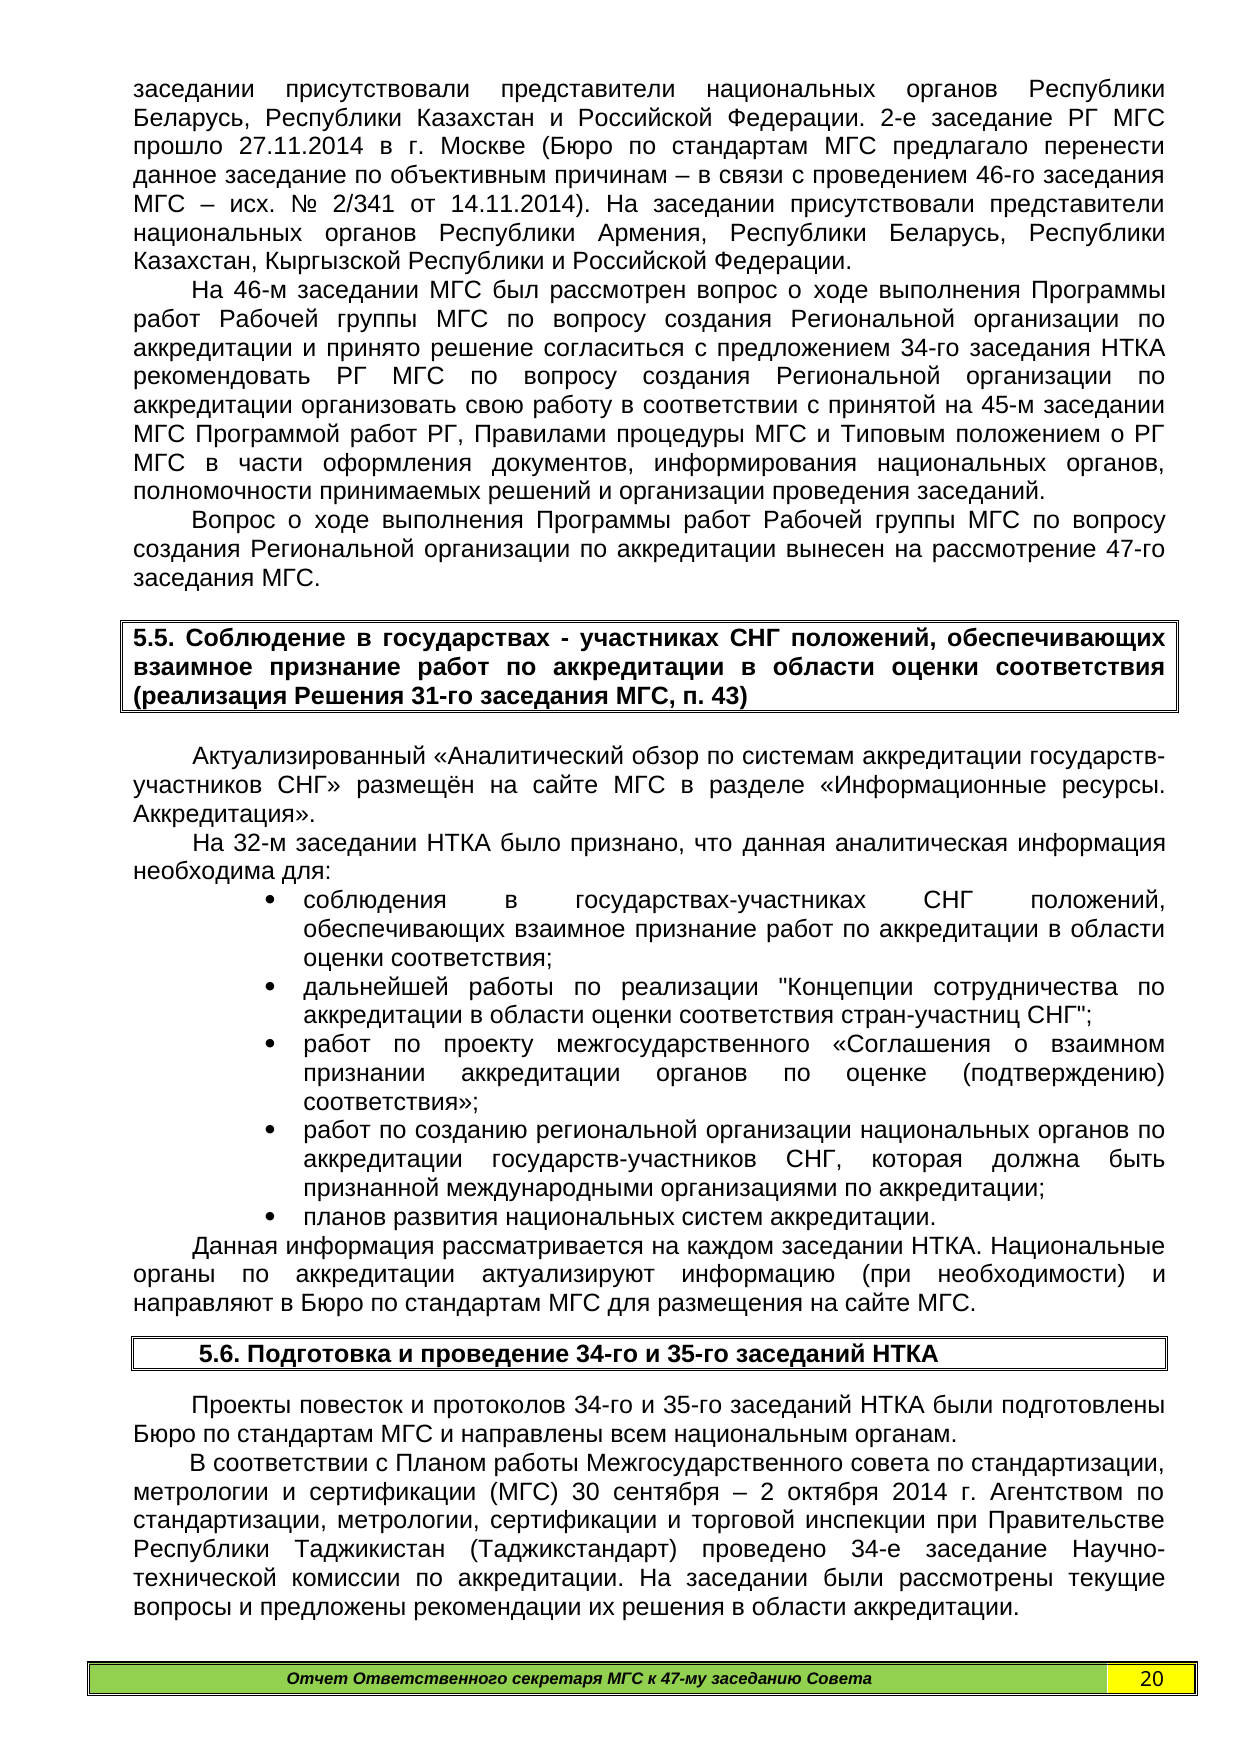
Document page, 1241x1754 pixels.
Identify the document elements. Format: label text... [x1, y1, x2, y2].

text Данная информация рассматривается на каждом заседании НТКА. Национальные органы по аккредитации актуализируют информацию (при необходимости) и направляют в Бюро по стандартам МГС для размещения на сайте МГС. [133, 1231, 1166, 1317]
list дальнейшей работы по реализации "Концепции сотрудничества по аккредитации в области оценки соответствия стран-участниц СНГ"; [266, 971, 1166, 1029]
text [133, 74, 1166, 275]
text Проекты повесток и протоколов 34-го и 35-го заседаний НТКА были подготовлены Бюро по стандартам МГС и направлены всем национальным органам. [133, 1390, 1166, 1448]
list работ по проекту межгосударственного «Соглашения о взаимном признании аккредитации органов по оценке (подтверждению) соответствия»; [266, 1029, 1166, 1115]
list работ по созданию региональной организации национальных органов по аккредитации государств-участников СНГ, которая должна быть признанной международными организациями по аккредитации; [266, 1115, 1166, 1202]
list соблюдения в государствах-участниках СНГ положений, обеспечивающих взаимное признание работ по аккредитации в области оценки соответствия; [266, 885, 1166, 971]
text В соответствии с Планом работы Межгосударственного совета по стандартизации, метрологии и сертификации (МГС) 30 сентября – 2 октября 2014 г. Агентством по стандартизации, метрологии, сертификации и торговой инспекции при Правительстве Республики Таджикистан (Таджикстандарт) проведено 34-е заседание Научно-технической комиссии по аккредитации. На заседании были рассмотрены текущие вопросы и предложены рекомендации их решения в области аккредитации. [133, 1448, 1166, 1620]
text Вопрос о ходе выполнения Программы работ Рабочей группы МГС по вопросу создания Региональной организации по аккредитации вынесен на рассмотрение 47-го заседания МГС. [133, 505, 1166, 591]
list планов развития национальных систем аккредитации. [266, 1202, 1166, 1231]
text Актуализированный «Аналитический обзор по системам аккредитации государств-участников СНГ» размещён на сайте МГС в разделе «Информационные ресурсы. Аккредитация». [133, 741, 1166, 828]
table_header 5.5. Соблюдение в государствах - участниках СНГ положений, обеспечивающих взаимное признание работ по аккредитации в области оценки соответствия (реализация Решения 31-го заседания МГС, п. 43) [123, 623, 1176, 709]
text На 32-м заседании НТКА было признано, что данная аналитическая информация необходима для: [133, 828, 1166, 885]
text На 46-м заседании МГС был рассмотрен вопрос о ходе выполнения Программы работ Рабочей группы МГС по вопросу создания Региональной организации по аккредитации и принято решение согласиться с предложением 34-го заседания НТКА рекомендовать РГ МГС по вопросу создания Региональной организации по аккредитации организовать свою работу в соответствии с принятой на 45-м заседании МГС Программой работ РГ, Правилами процедуры МГС и Типовым положением о РГ МГС в части оформления документов, информирования национальных органов, полномочности принимаемых решений и организации проведения заседаний. [133, 275, 1166, 505]
table_header 5.6. Подготовка и проведение 34-го и 35-го заседаний НТКА [134, 1339, 1165, 1368]
